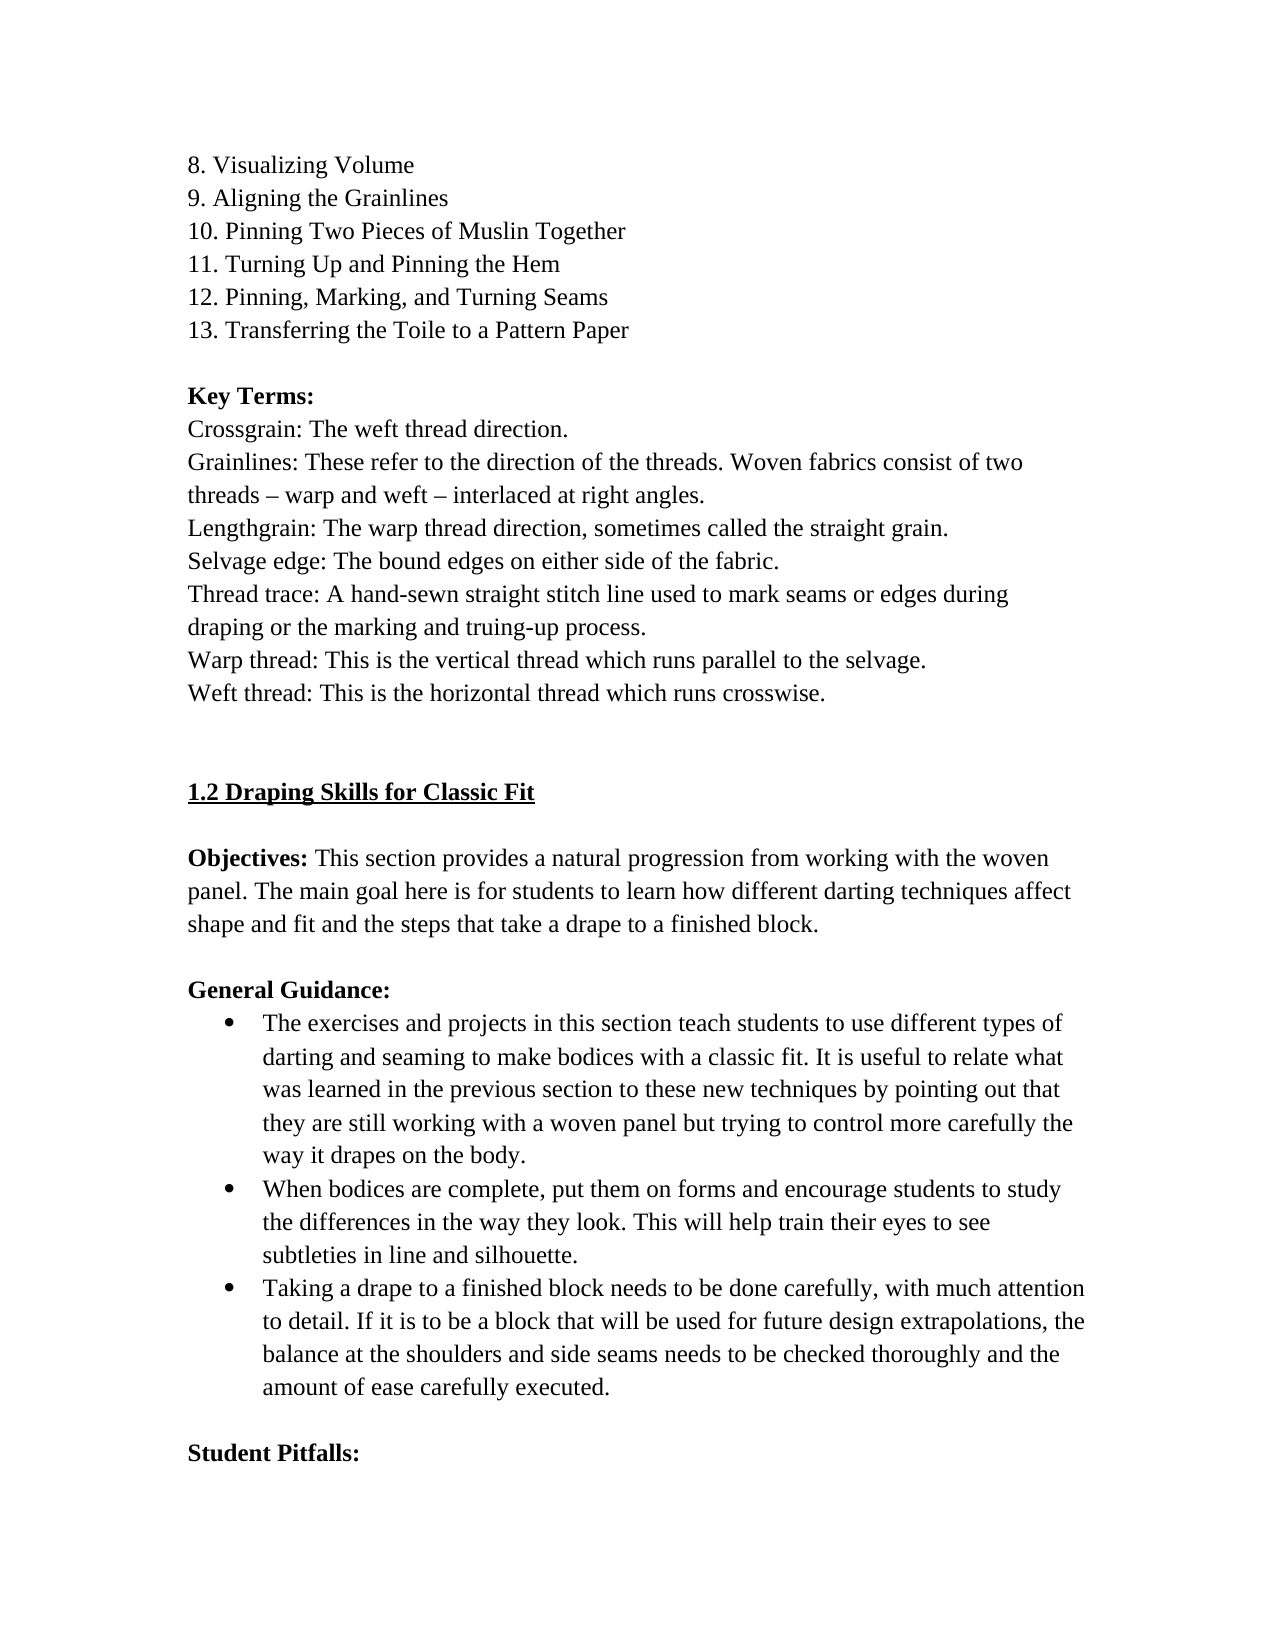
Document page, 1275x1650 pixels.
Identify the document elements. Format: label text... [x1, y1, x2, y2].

text Key Terms: [187, 381, 1087, 410]
text Thread trace: A hand-sewn straight stitch line used to mark seams or edges during draping or the marking and truing-up process. [187, 579, 1087, 641]
text Grainlines: These refer to the direction of the threads. Woven fabrics consist of two threads – warp and weft – interlaced at right angles. [187, 447, 1087, 509]
list The exercises and projects in this section teach students to use different types of darting and seaming to make bodices with a classic fit. It is useful to relate what was learned in the previous section to these new techniques by pointing out that they are still working with a woven panel but trying to control more carefully the way it drapes on the body. [225, 1008, 1087, 1169]
text 10. Pinning Two Pieces of Muslin Together [187, 216, 1087, 245]
text 12. Pinning, Marking, and Turning Seams [187, 282, 1087, 311]
text 13. Transferring the Toile to a Pattern Paper [187, 315, 1087, 344]
text 1.2 Draping Skills for Classic Fit [187, 777, 1087, 806]
text 11. Turning Up and Pinning the Hem [187, 249, 1087, 278]
text 9. Aligning the Grainlines [187, 183, 1087, 212]
text Objectives: This section provides a natural progression from working with the woven panel. The main goal here is for students to learn how different darting techniques affect shape and fit and the steps that take a drape to a finished block. [187, 843, 1087, 938]
list When bodices are complete, put them on forms and encourage students to study the differences in the way they look. This will help train their eyes to see subtleties in line and silhouette. [225, 1174, 1087, 1268]
text General Guidance: [187, 976, 1087, 1004]
text Weft thread: This is the horizontal thread which runs crosswise. [187, 678, 1087, 707]
text Crossgrain: The weft thread direction. [187, 414, 1087, 443]
text Warp thread: This is the vertical thread which runs parallel to the selvage. [187, 645, 1087, 674]
text 8. Visualizing Volume [187, 150, 1087, 179]
text Selvage edge: The bound edges on either side of the fabric. [187, 546, 1087, 575]
list Taking a drape to a finished block needs to be done carefully, with much attention to detail. If it is to be a block that will be used for future design extrapolations, the balance at the shoulders and side seams needs to be checked thoroughly and the amount of ease carefully executed. [225, 1273, 1087, 1401]
text Lengthgrain: The warp thread direction, sometimes called the straight grain. [187, 513, 1087, 542]
text Student Pitfalls: [187, 1438, 1087, 1467]
